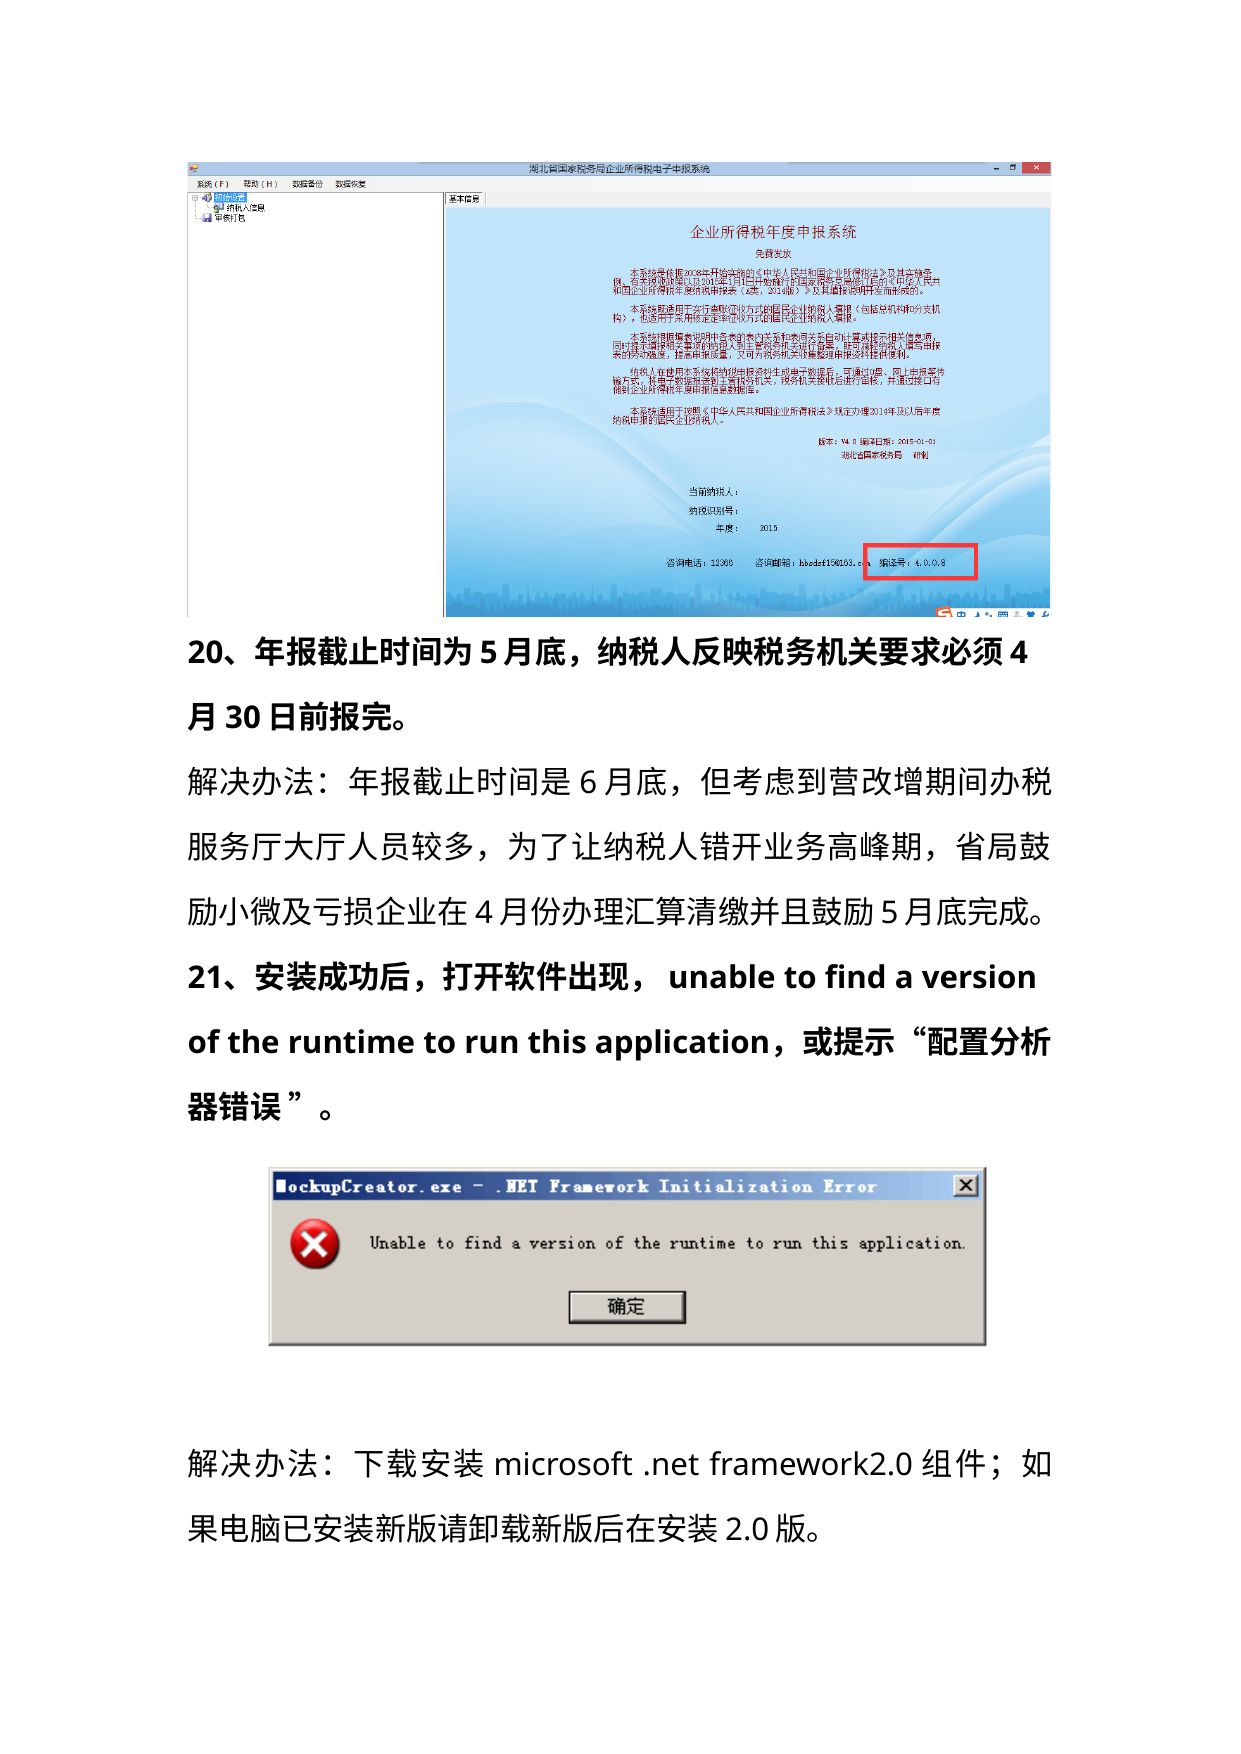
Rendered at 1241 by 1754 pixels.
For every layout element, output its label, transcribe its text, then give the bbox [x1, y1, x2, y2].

text 解决办法：年报截止时间是6月底，但考虑到营改增期间办税服务厅大厅人员较多，为了让纳税人错开业务高峰期，省局鼓励小微及亏损企业在4月份办理汇算清缴并且鼓励5月底完成。 [187, 747, 1053, 942]
picture [187, 162, 1052, 617]
picture [225, 1137, 1068, 1398]
text 解决办法：下载安装microsoft .net framework2.0组件；如果电脑已安装新版请卸载新版后在安装2.0版。 [187, 1429, 1053, 1559]
text 20、年报截止时间为5月底，纳税人反映税务机关要求必须前报完。 [187, 617, 1053, 747]
text 21、安装成功后，打开软件出现， unable to find a version of the runtime to run this application，或提示“配置分析器错误 ”。 [187, 942, 1053, 1137]
